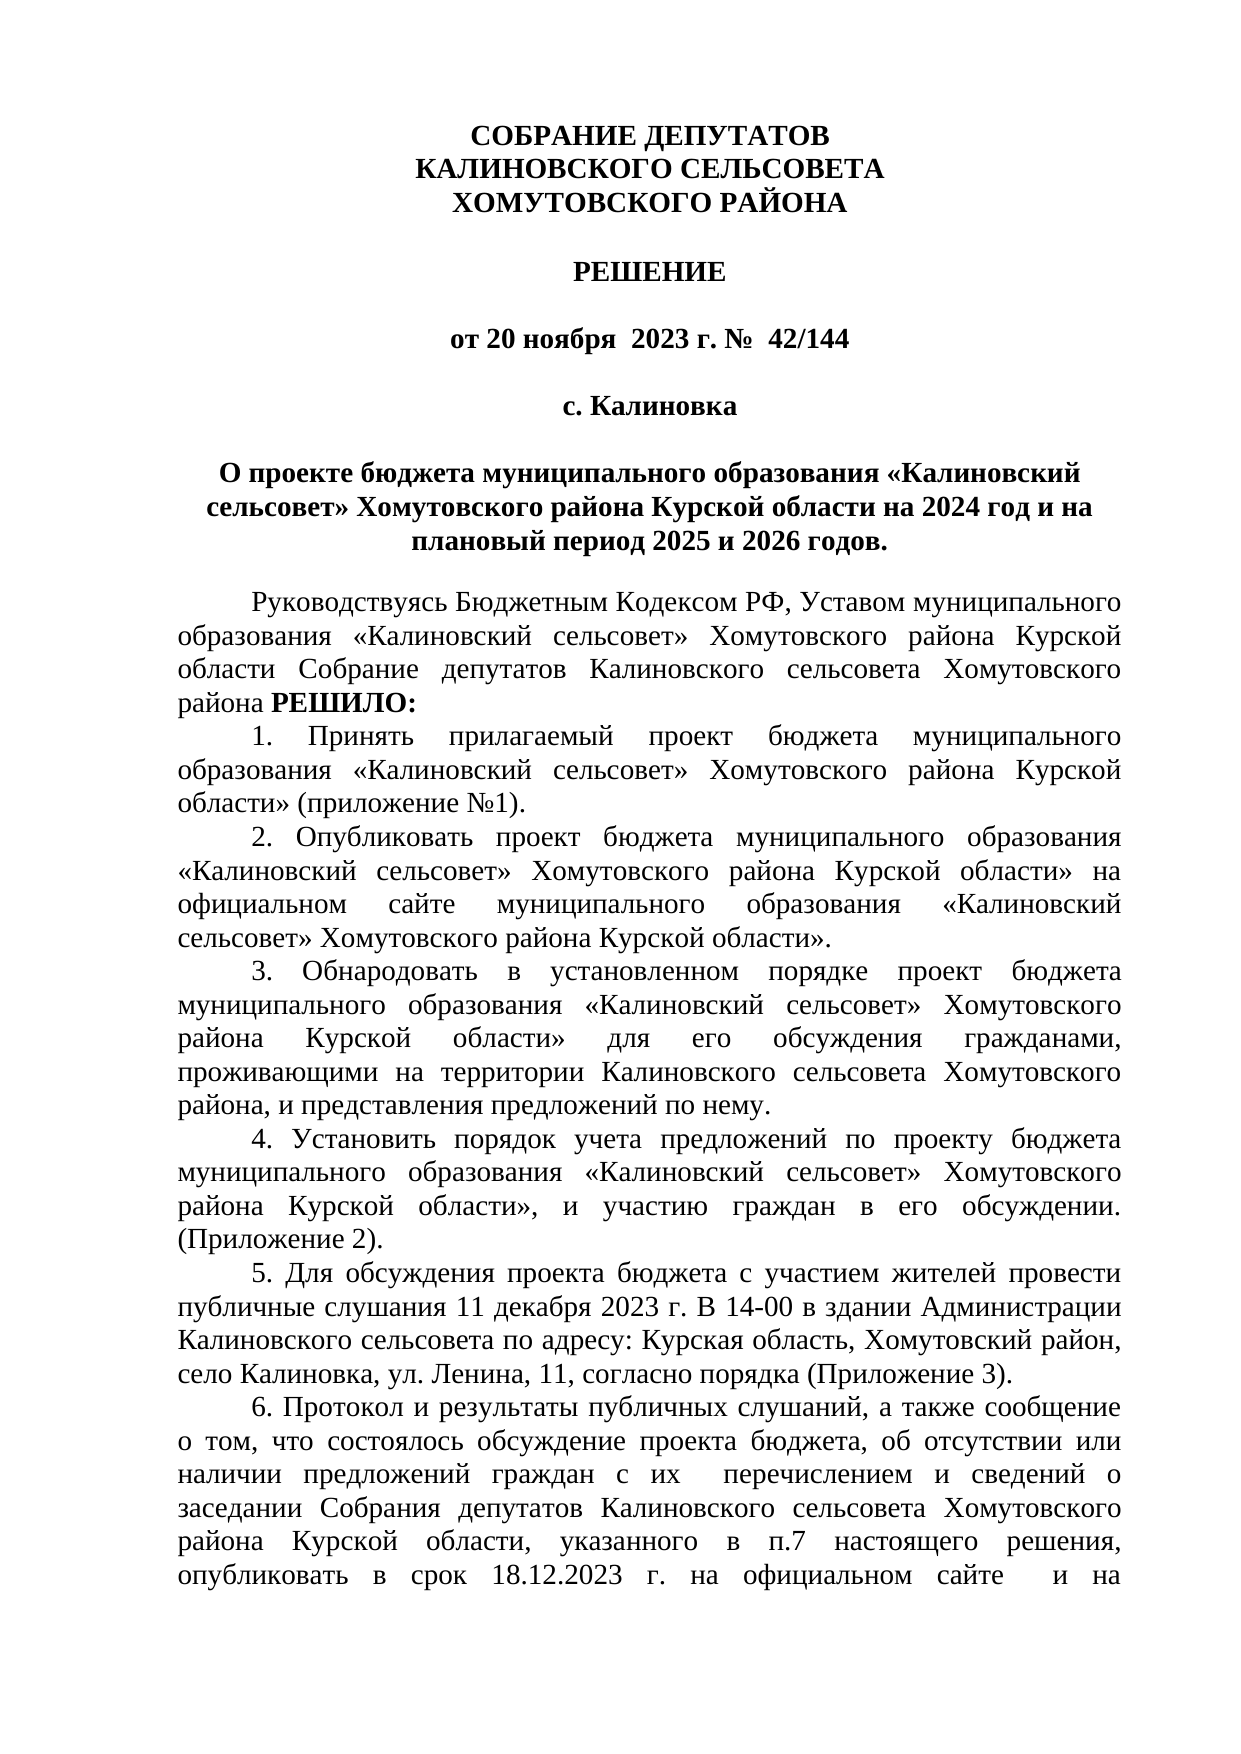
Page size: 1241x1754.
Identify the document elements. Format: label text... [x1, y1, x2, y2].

text КАЛИНОВСКОГО СЕЛЬСОВЕТА [177, 152, 1123, 185]
text О проекте бюджета муниципального образования «Калиновский сельсовет» Хомутовского района Курской области на 2024 год и на плановый период 2025 и 2026 годов. [177, 456, 1122, 556]
text 1. Принять прилагаемый проект бюджета муниципального образования «Калиновский сельсовет» Хомутовского района Курской области» (приложение №1). [177, 718, 1122, 819]
subtitle от 20 ноября 2023 г. № 42/144 [177, 321, 1122, 355]
subtitle РЕШЕНИЕ [177, 254, 1122, 288]
text с. Калиновка [177, 388, 1122, 422]
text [177, 1389, 1122, 1591]
text 3. Обнародовать в установленном порядке проект бюджета муниципального образования «Калиновский сельсовет» Хомутовского района Курской области» для его обсуждения гражданами, проживающими на территории Калиновского сельсовета Хомутовского района, и представления предложений по нему. [177, 953, 1122, 1121]
subtitle ХОМУТОВСКОГО РАЙОНА [177, 185, 1122, 219]
text СОБРАНИЕ ДЕПУТАТОВ [177, 118, 1123, 152]
text 2. Опубликовать проект бюджета муниципального образования «Калиновский сельсовет» Хомутовского района Курской области» на официальном сайте муниципального образования «Калиновский сельсовет» Хомутовского района Курской области». [177, 819, 1122, 953]
text 5. Для обсуждения проекта бюджета с участием жителей провести публичные слушания 11 декабря 2023 г. В 14-00 в здании Администрации Калиновского сельсовета по адресу: Курская область, Хомутовский район, село Калиновка, ул. Ленина, 11, согласно порядка (Приложение 3). [177, 1255, 1122, 1389]
text 4. Установить порядок учета предложений по проекту бюджета муниципального образования «Калиновский сельсовет» Хомутовского района Курской области», и участию граждан в его обсуждении. (Приложение 2). [177, 1121, 1122, 1255]
text Руководствуясь Бюджетным Кодексом РФ, Уставом муниципального образования «Калиновский сельсовет» Хомутовского района Курской области Собрание депутатов Калиновского сельсовета Хомутовского района РЕШИЛО: [177, 584, 1122, 718]
